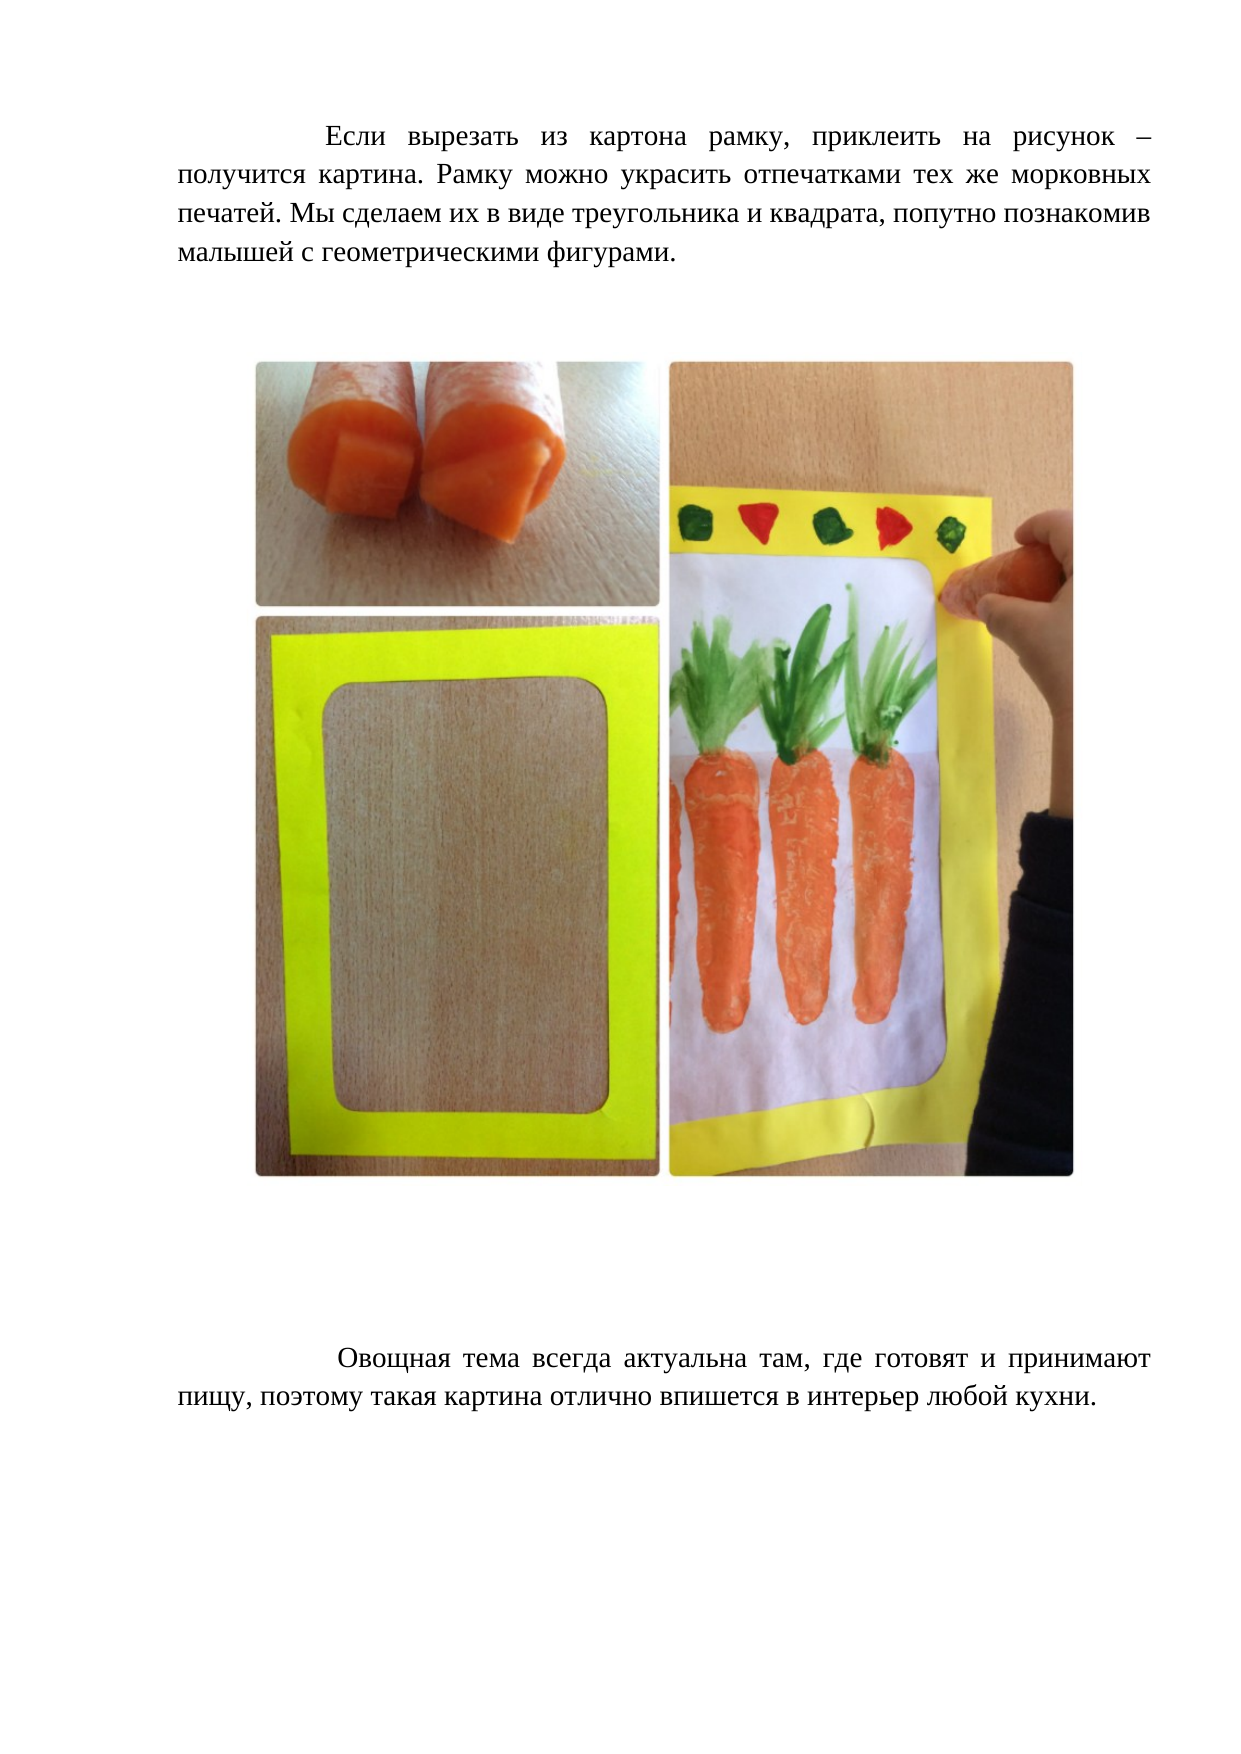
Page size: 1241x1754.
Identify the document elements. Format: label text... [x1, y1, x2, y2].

text Если вырезать из картона рамку, приклеить на рисунок – получится картина. Рамку можно украсить отпечатками тех же морковных печатей. Мы сделаем их в виде треугольника и квадрата, попутно познакомив малышей с геометрическими фигурами. [177, 118, 1152, 267]
text Овощная тема всегда актуальна там, где готовят и принимают пищу, поэтому такая картина отлично впишется в интерьер любой кухни. [177, 1340, 1152, 1412]
picture [246, 352, 1083, 1186]
